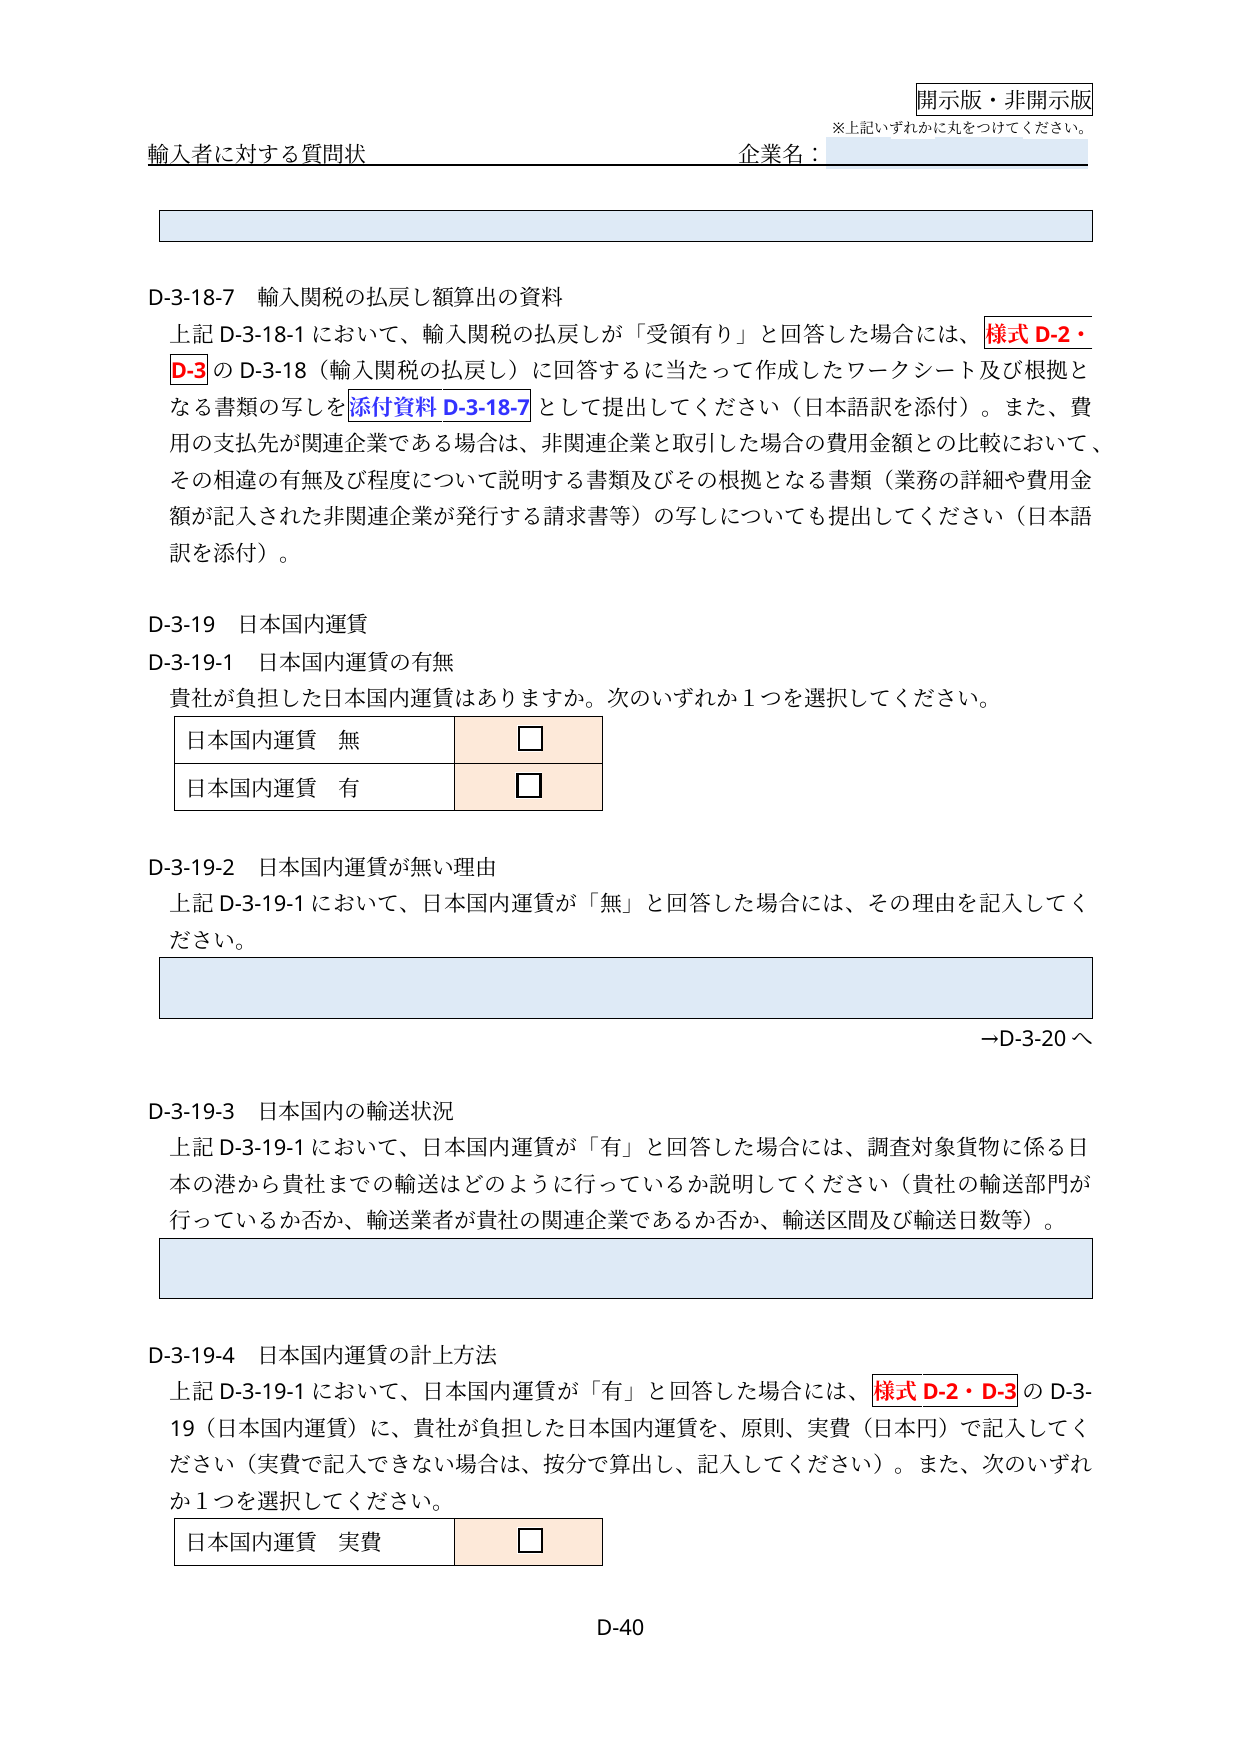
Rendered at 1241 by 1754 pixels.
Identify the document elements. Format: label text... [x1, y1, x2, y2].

text 上記D-3-19-1において、日本国内運賃が「有」と回答した場合には、調査対象貨物に係る日本の港から貴社までの輸送はどのように行っているか説明してください（貴社の輸送部門が行っているか否か、輸送業者が貴社の関連企業であるか否か、輸送区間及び輸送日数等）。 [169, 1128, 1092, 1237]
table_header [455, 717, 602, 763]
text 上記D-3-19-1において、日本国内運賃が「無」と回答した場合には、その理由を記入してください。 [169, 884, 1092, 957]
subtitle 日本国内運賃 [148, 606, 1092, 643]
subtitle 日本国内運賃の計上方法 [148, 1336, 1092, 1372]
subtitle 日本国内運賃が無い理由 [148, 848, 1092, 884]
table_header 日本国内運賃 実費 [175, 1519, 454, 1565]
subtitle 日本国内の輸送状況 [148, 1092, 1092, 1128]
subtitle 日本国内運賃の有無 [148, 643, 1092, 679]
text 貴社が負担した日本国内運賃はありますか。次のいずれか１つを選択してください。 [148, 679, 1092, 716]
subtitle 輸入関税の払戻し額算出の資料 [148, 278, 1092, 314]
table_header [160, 1239, 1092, 1298]
table_header 日本国内運賃 無 [175, 717, 454, 763]
table_cell 日本国内運賃 有 [175, 764, 454, 810]
table_header [160, 211, 1092, 241]
table_header [455, 1519, 602, 1565]
table_header [160, 958, 1092, 1018]
text →D-3-20へ [148, 1019, 1092, 1055]
text 上記D-3-19-1において、日本国内運賃が「有」と回答した場合には、様式D-2・D-3のD-3-19（日本国内運賃）に、貴社が負担した日本国内運賃を、原則、実費（日本円）で記入してください（実費で記入できない場合は、按分で算出し、記入してください）。また、次のいずれか１つを選択してください。 [169, 1372, 1092, 1518]
table_cell [455, 764, 602, 810]
text 上記D-3-18-1において、輸入関税の払戻しが「受領有り」と回答した場合には、様式D-2・D-3のD-3-18（輸入関税の払戻し）に回答するに当たって作成したワークシート及び根拠となる書類の写しを添付資料D-3-18-7として提出してください（日本語訳を添付）。また、費用の支払先が関連企業である場合は、非関連企業と取引した場合の費用金額との比較において、その相違の有無及び程度について説明する書類及びその根拠となる書類（業務の詳細や費用金額が記入された非関連企業が発行する請求書等）の写しについても提出してください（日本語訳を添付）。 [169, 314, 1092, 570]
